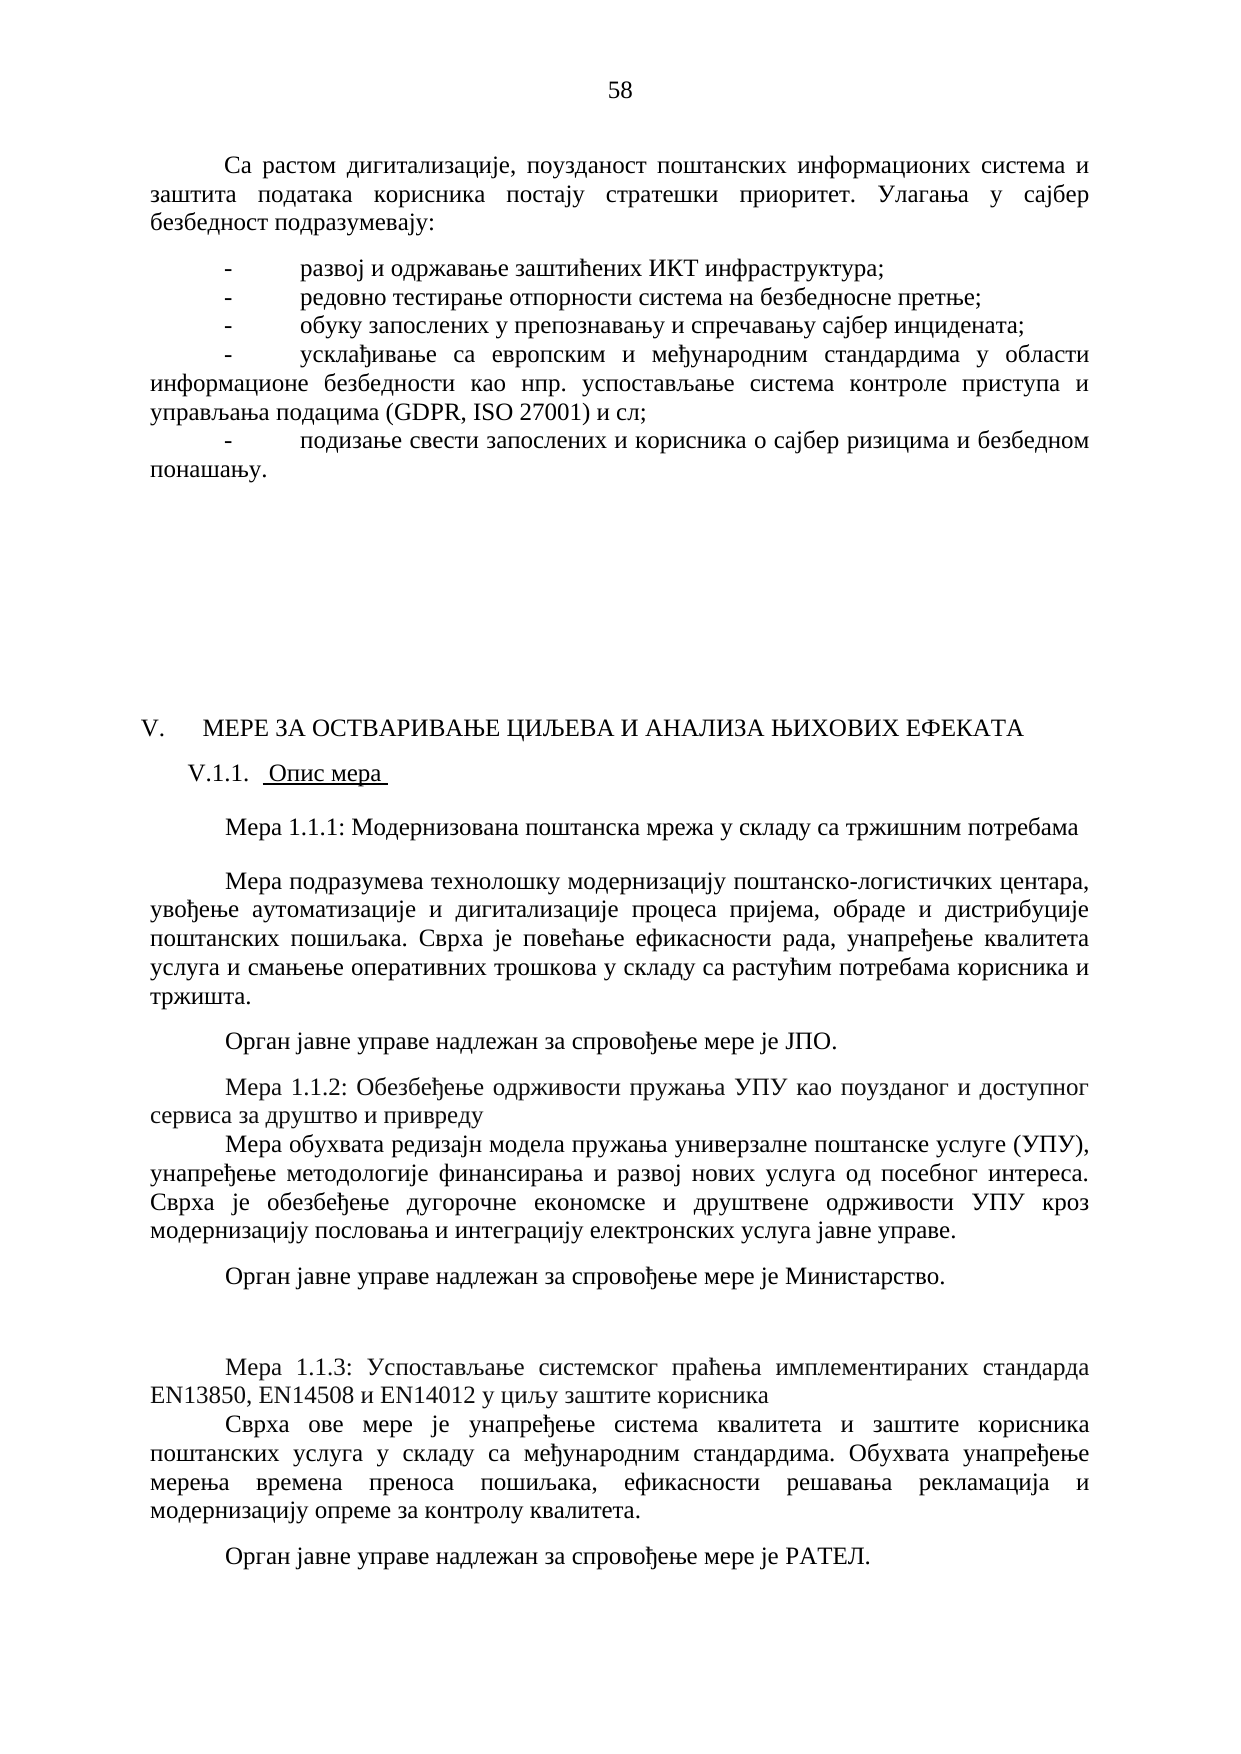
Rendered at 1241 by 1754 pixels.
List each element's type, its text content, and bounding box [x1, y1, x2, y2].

text Сврха ове мере је унапређење система квалитета и заштите корисника поштанских услуга у складу са међународним стандардима. Обухвата унапређење мерења времена преноса пошиљака, ефикасности решавања рекламација и модернизацију опреме за контролу квалитета. [150, 1409, 1090, 1524]
list развој и одржавање заштићених ИКТ инфраструктура; [150, 253, 1090, 282]
text Мера обухвата редизајн модела пружања универзалне поштанске услуге (УПУ), унапређење методологије финансирања и развој нових услуга од посебног интереса. Сврха је обезбеђење дугорочне економске и друштвене одрживости УПУ кроз модернизацију пословања и интеграцију електронских услуга јавне управе. [150, 1129, 1090, 1244]
text Орган јавне управе надлежан за спровођење мере је Министарство. [150, 1261, 1090, 1289]
list МЕРЕ ЗА ОСТВАРИВАЊЕ ЦИЉЕВА И АНАЛИЗА ЊИХОВИХ ЕФЕКАТА [165, 713, 1090, 742]
list редовно тестирање отпорности система на безбедносне претње; [150, 282, 1090, 310]
list подизање свести запослених и корисника о сајбер ризицима и безбедном понашању. [150, 425, 1090, 483]
text Орган јавне управе надлежан за спровођење мере је ЈПО. [150, 1026, 1090, 1055]
subtitle Мера 1.1.1: Модернизована поштанска мрежа у складу са тржишним потребама [150, 812, 1090, 841]
list обуку запослених у препознавању и спречавању сајбер инцидената; [150, 310, 1090, 339]
text Са растом дигитализације, поузданост поштанских информационих система и заштита података корисника постају стратешки приоритет. Улагања у сајбер безбедност подразумевају: [150, 150, 1090, 236]
text Мера подразумева технолошку модернизацију поштанско-логистичких центара, увођење аутоматизације и дигитализације процеса пријема, обраде и дистрибуције поштанских пошиљака. Сврха је повећање ефикасности рада, унапређење квалитета услуга и смањење оперативних трошкова у складу са растућим потребама корисника и тржишта. [150, 866, 1090, 1009]
subtitle Мера 1.1.2: Обезбеђење одрживости пружања УПУ као поузданог и доступног сервиса за друштво и привреду [150, 1072, 1090, 1129]
list усклађивање са европским и међународним стандардима у области информационе безбедности као нпр. успостављање система контроле приступа и управљања подацима (GDPR, ISO 27001) и сл; [150, 339, 1090, 425]
subtitle Мера 1.1.3: Успостављање системског праћења имплементираних стандарда EN13850, EN14508 и EN14012 у циљу заштите корисника [150, 1352, 1090, 1409]
subtitle Опис мера [187, 758, 1090, 787]
text Орган јавне управе надлежан за спровођење мере је РАТЕЛ. [150, 1541, 1090, 1569]
